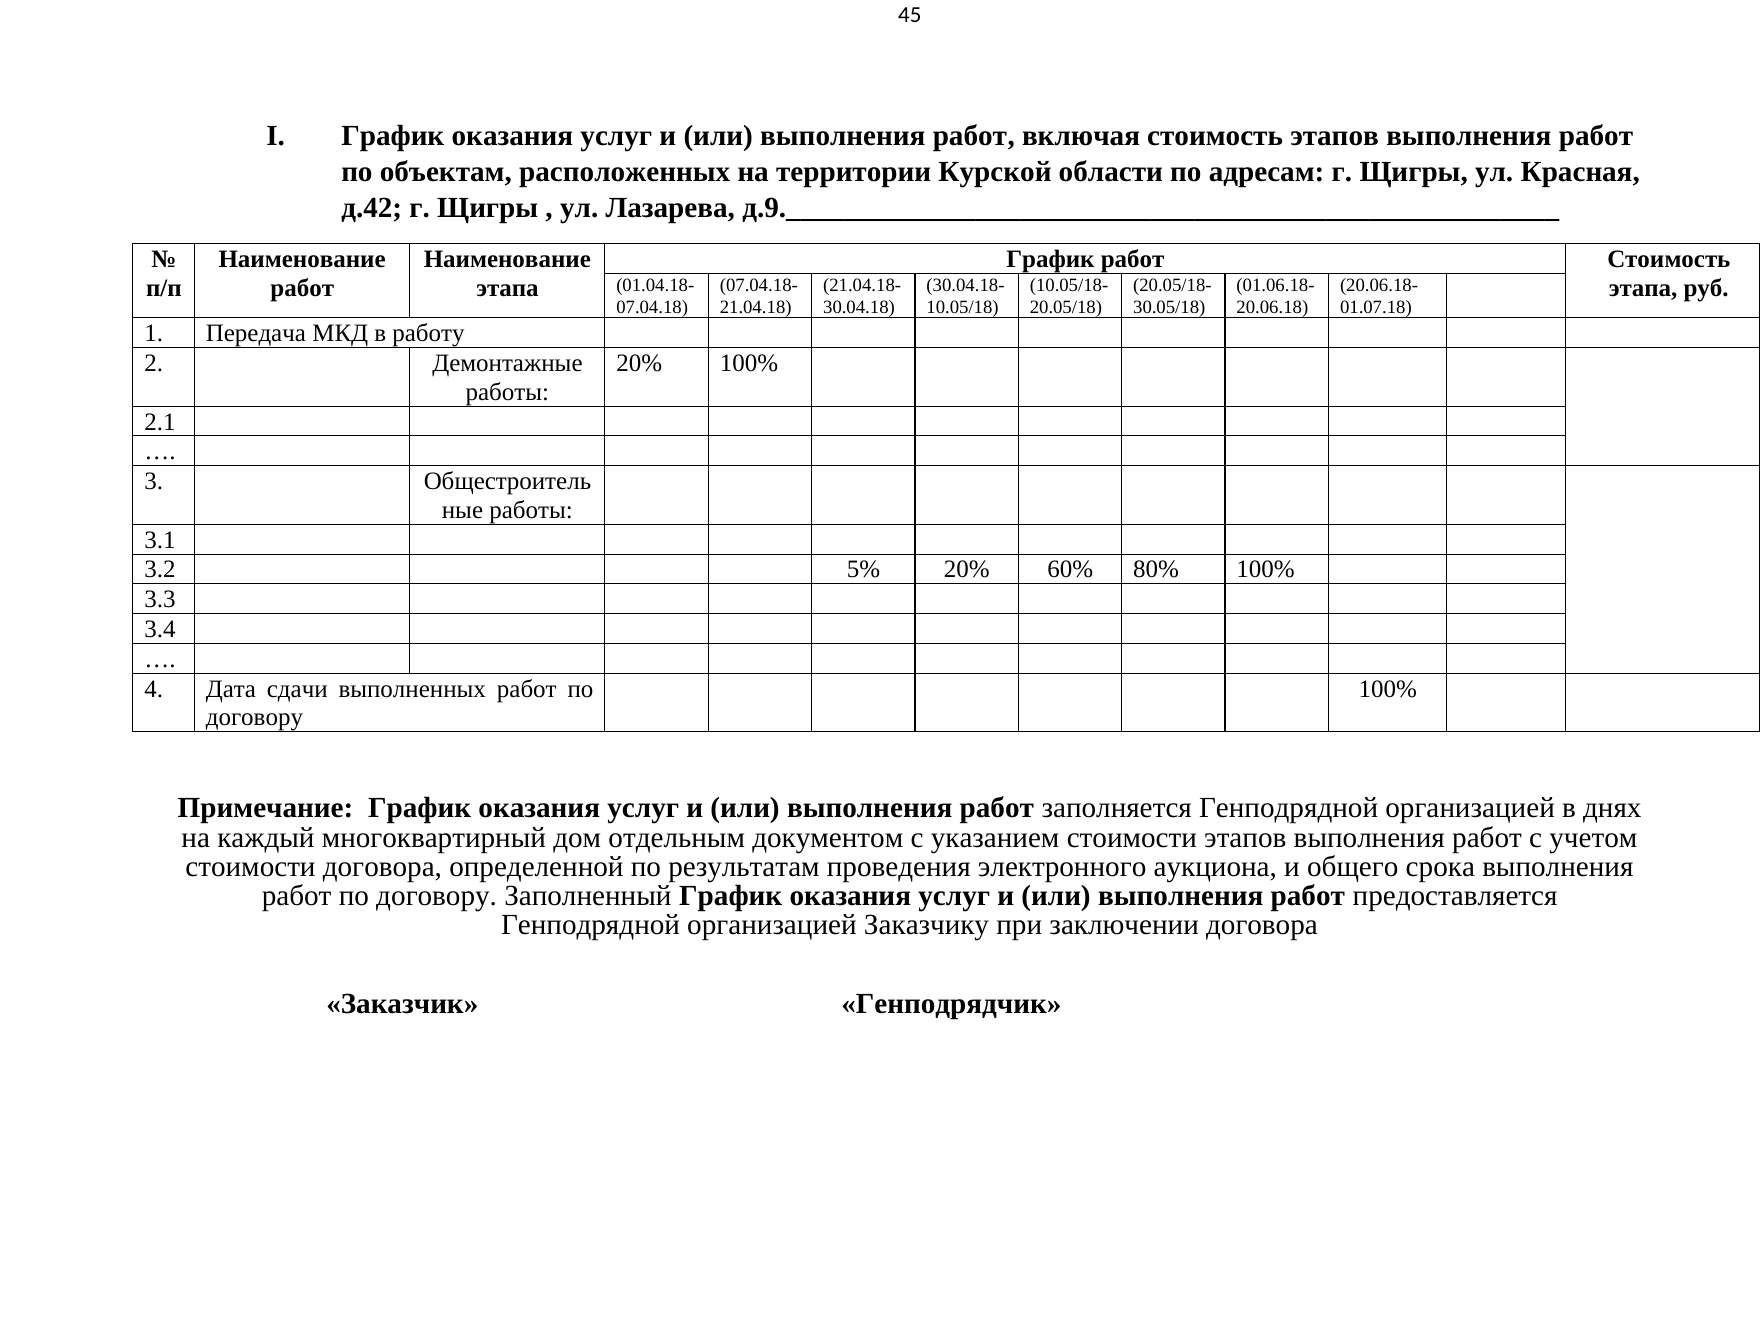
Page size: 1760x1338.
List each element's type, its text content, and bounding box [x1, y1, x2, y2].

table_cell [1019, 674, 1121, 731]
table_cell (01.04.18-07.04.18) [605, 274, 708, 317]
table_cell 3.4 [133, 614, 194, 643]
table_cell [709, 674, 811, 731]
table_cell [1122, 525, 1224, 553]
table_cell [1329, 584, 1446, 613]
table_cell [1226, 614, 1328, 643]
table_cell [916, 466, 1018, 524]
table_header № п/п [133, 244, 194, 317]
table_cell [1566, 348, 1759, 465]
table_cell [709, 644, 811, 673]
table_cell [1122, 318, 1224, 347]
table_cell [605, 614, 708, 643]
table_cell [1226, 318, 1328, 347]
table_cell [812, 348, 914, 406]
table_cell 60% [1019, 555, 1121, 583]
table_cell [1329, 348, 1446, 406]
text «Заказчик» «Генподрядчик» [252, 991, 1642, 1020]
table_cell 100% [1329, 674, 1446, 731]
table_cell [812, 436, 914, 465]
table_cell [1019, 614, 1121, 643]
table_cell 20% [605, 348, 708, 406]
table_cell [1447, 614, 1565, 643]
table_cell [709, 614, 811, 643]
table_cell 2. [133, 348, 194, 406]
table_cell [812, 318, 914, 347]
table_cell [1019, 318, 1121, 347]
table_cell [410, 614, 604, 643]
text Примечание: График оказания услуг и (или) выполнения работ заполняется Генподрядной организацией в днях на каждый многоквартирный дом отдельным документом с указанием стоимости этапов выполнения работ с учетом стоимости договора, определенной по результатам проведения электронного аукциона, и общего срока выполнения работ по договору. Заполненный График оказания услуг и (или) выполнения работ предоставляется Генподрядной организацией Заказчику при заключении договора [177, 794, 1642, 940]
table_cell 1. [133, 318, 194, 347]
table_cell [1122, 584, 1224, 613]
table_cell [410, 584, 604, 613]
table_cell (01.06.18-20.06.18) [1226, 274, 1328, 317]
table_cell [1122, 407, 1224, 435]
table_cell [709, 318, 811, 347]
table_cell [1019, 407, 1121, 435]
table_cell …. [133, 436, 194, 465]
table_cell [410, 644, 604, 673]
table_cell (20.05/18-30.05/18) [1122, 274, 1224, 317]
table_cell [1019, 436, 1121, 465]
table_cell [916, 614, 1018, 643]
table_cell [709, 525, 811, 553]
table_cell [195, 614, 409, 643]
table_cell [812, 466, 914, 524]
table_cell [195, 584, 409, 613]
table_cell [709, 584, 811, 613]
table_cell [1447, 407, 1565, 435]
table_cell [1447, 674, 1565, 731]
table_cell [1447, 584, 1565, 613]
table_cell [812, 407, 914, 435]
table_cell [605, 318, 708, 347]
table_cell [916, 407, 1018, 435]
table_cell [709, 436, 811, 465]
table_cell [410, 555, 604, 583]
table_cell 20% [916, 555, 1018, 583]
table_cell [1226, 407, 1328, 435]
table_cell [1447, 525, 1565, 553]
table_cell [1019, 466, 1121, 524]
table_cell [1329, 525, 1446, 553]
table_cell [1226, 674, 1328, 731]
table_cell [1019, 584, 1121, 613]
table_cell [195, 644, 409, 673]
table_cell 3.3 [133, 584, 194, 613]
table_header Наименование этапа [410, 244, 604, 317]
table_cell [1122, 674, 1224, 731]
table_cell [1447, 318, 1565, 347]
table_cell (10.05/18-20.05/18) [1019, 274, 1121, 317]
table_cell [195, 348, 409, 406]
table_cell 100% [709, 348, 811, 406]
table_cell [410, 407, 604, 435]
table_cell 3.1 [133, 525, 194, 553]
table_cell [195, 525, 409, 553]
table_cell [1226, 584, 1328, 613]
table_cell [1447, 555, 1565, 583]
table_cell …. [133, 644, 194, 673]
table_cell (20.06.18-01.07.18) [1329, 274, 1446, 317]
table_cell [1447, 436, 1565, 465]
table_cell [1122, 644, 1224, 673]
table_cell [1226, 436, 1328, 465]
table_cell Демонтажные работы: [410, 348, 604, 406]
table_cell [1226, 348, 1328, 406]
table_cell [1447, 274, 1565, 317]
table_cell Дата сдачи выполненных работ по договору [195, 674, 604, 731]
table_cell [1329, 407, 1446, 435]
table_cell [1122, 436, 1224, 465]
table_cell (30.04.18-10.05/18) [916, 274, 1018, 317]
table_cell [1447, 644, 1565, 673]
table_cell 80% [1122, 555, 1224, 583]
table_cell [1329, 555, 1446, 583]
table_cell 5% [812, 555, 914, 583]
table_cell [1329, 436, 1446, 465]
table_cell [195, 436, 409, 465]
table_cell [1019, 348, 1121, 406]
table_cell 100% [1226, 555, 1328, 583]
table_cell (21.04.18-30.04.18) [812, 274, 914, 317]
table_cell [195, 407, 409, 435]
table_cell 2.1 [133, 407, 194, 435]
table_cell [195, 555, 409, 583]
table_cell [605, 436, 708, 465]
table_cell [1329, 318, 1446, 347]
table_cell Передача МКД в работу [195, 318, 604, 347]
list График оказания услуг и (или) выполнения работ, включая стоимость этапов выполнения работ по объектам, расположенных на территории Курской области по адресам: г. Щигры, ул. Красная, д.42; г. Щигры , ул. Лазарева, д.9._____________________________________________________ [266, 118, 1642, 224]
table_cell [812, 644, 914, 673]
table_cell [1122, 614, 1224, 643]
table_cell (07.04.18-21.04.18) [709, 274, 811, 317]
table_cell [709, 466, 811, 524]
table_cell [812, 525, 914, 553]
table_cell [410, 436, 604, 465]
table_cell [1566, 318, 1759, 347]
table_header Стоимость этапа, руб. [1566, 244, 1759, 317]
table_cell [709, 407, 811, 435]
table_cell [605, 407, 708, 435]
table_cell [1329, 644, 1446, 673]
table_cell [1019, 644, 1121, 673]
table_cell [916, 318, 1018, 347]
table_cell [916, 644, 1018, 673]
table_cell [1226, 644, 1328, 673]
table_cell [812, 584, 914, 613]
table_cell [1329, 466, 1446, 524]
table_cell [1019, 525, 1121, 553]
table_cell [1329, 614, 1446, 643]
table_cell [1566, 674, 1759, 731]
table_cell [410, 525, 604, 553]
table_cell [709, 555, 811, 583]
table_header График работ [605, 244, 1565, 273]
table_cell [1447, 348, 1565, 406]
table_cell 3. [133, 466, 194, 524]
table_cell [812, 614, 914, 643]
table_cell 3.2 [133, 555, 194, 583]
table_cell [605, 644, 708, 673]
table_cell 4. [133, 674, 194, 731]
table_cell [916, 436, 1018, 465]
table_cell [1226, 525, 1328, 553]
table_cell [916, 674, 1018, 731]
table_cell [1447, 466, 1565, 524]
table_cell [916, 525, 1018, 553]
table_cell [812, 674, 914, 731]
table_cell [195, 466, 409, 524]
table_cell [1566, 466, 1759, 673]
table_cell [1226, 466, 1328, 524]
table_cell [605, 584, 708, 613]
table_cell [1122, 466, 1224, 524]
table_cell [605, 525, 708, 553]
table_cell [1122, 348, 1224, 406]
table_cell [605, 466, 708, 524]
table_cell [916, 584, 1018, 613]
table_cell [916, 348, 1018, 406]
table_cell [605, 674, 708, 731]
table_cell [605, 555, 708, 583]
table_cell Общестроительные работы: [410, 466, 604, 524]
table_header Наименование работ [195, 244, 409, 317]
